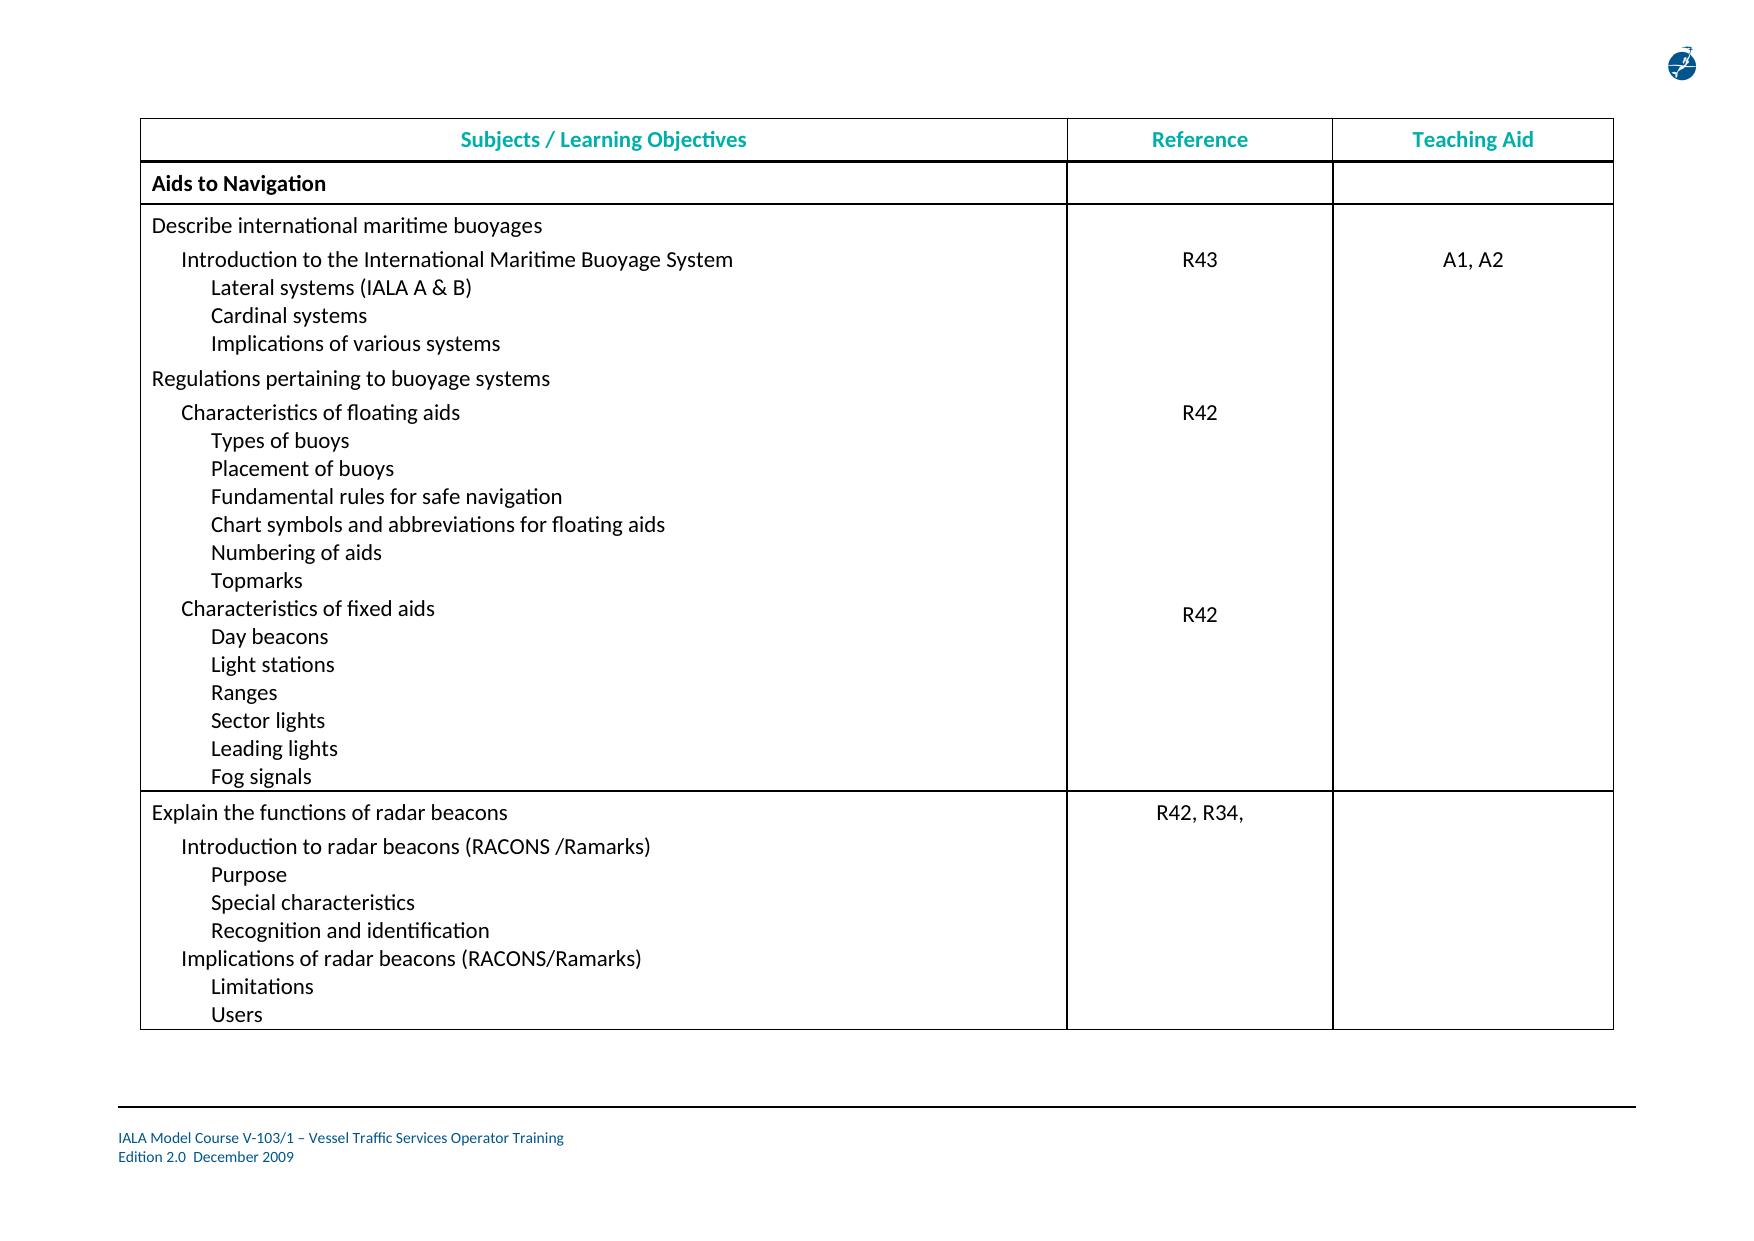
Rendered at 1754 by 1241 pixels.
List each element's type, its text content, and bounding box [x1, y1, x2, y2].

table_header Teaching Aid [1333, 119, 1613, 160]
table_header Reference [1068, 119, 1332, 160]
table_cell Describe international maritime buoyages Introduction to the International Maritime Buoyage System Lateral systems (IALA A & B) Cardinal systems Implications of various systems Regulations pertaining to buoyage systems Characteristics of floating aids Types of buoys Placement of buoys Fundamental rules for safe navigation Chart symbols and abbreviations for floating aids Numbering of aids Topmarks Characteristics of fixed aids Day beacons Light stations Ranges Sector lights Leading lights Fog signals [141, 205, 1066, 790]
table_cell R42, R34, [1068, 792, 1332, 1028]
table_cell [1334, 163, 1613, 203]
picture [1637, 0, 1754, 115]
table_cell A1, A2 [1334, 205, 1613, 790]
table_cell R43 R42 R42 [1068, 205, 1332, 790]
table_cell [1068, 163, 1332, 203]
table_header Subjects / Learning Objectives [141, 119, 1067, 160]
table_cell [1334, 792, 1613, 1028]
table_cell Explain the functions of radar beacons Introduction to radar beacons (RACONS /Ramarks) Purpose Special characteristics Recognition and identification Implications of radar beacons (RACONS/Ramarks) Limitations Users [141, 792, 1066, 1028]
table_cell Aids to Navigation [141, 163, 1066, 203]
